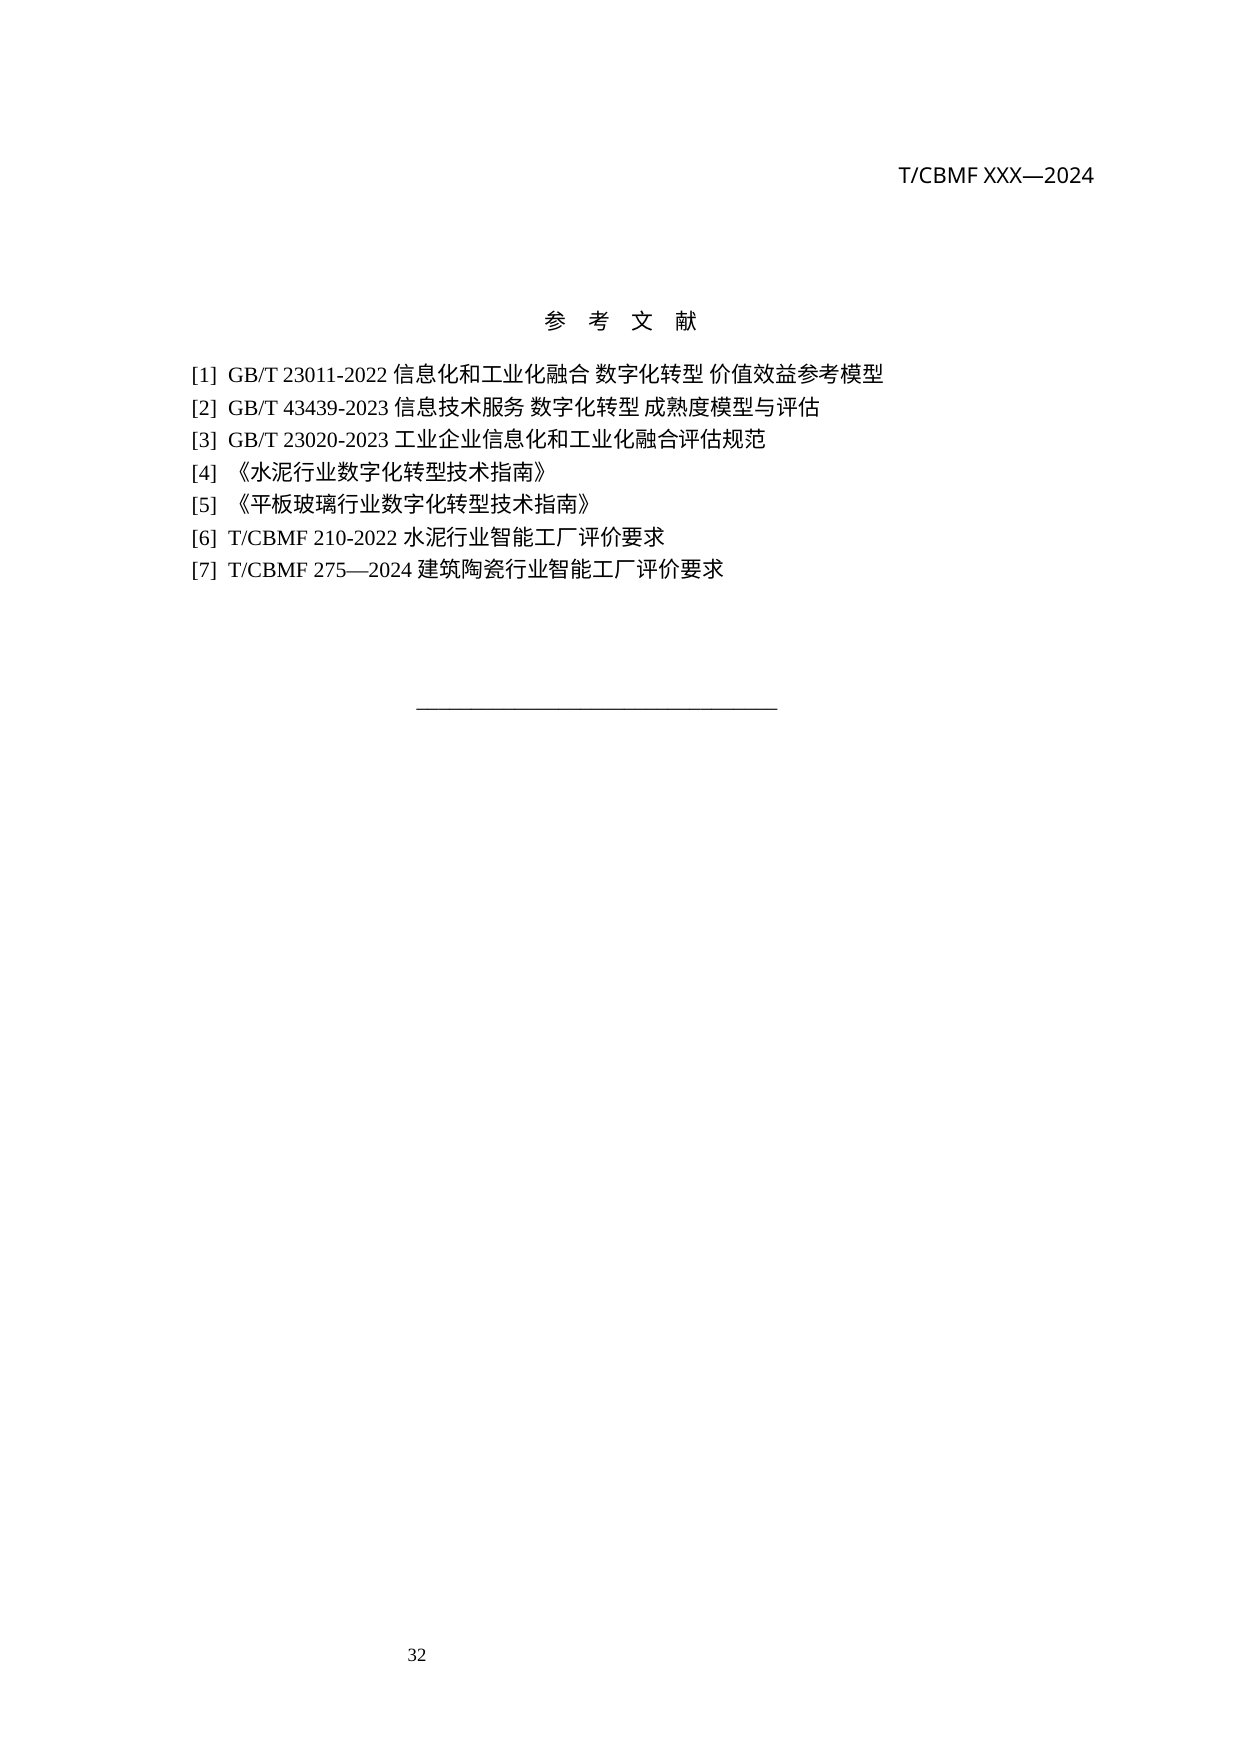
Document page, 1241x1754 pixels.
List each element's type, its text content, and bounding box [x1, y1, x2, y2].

text [1] GB/T 23011-2022 信息化和工业化融合 数字化转型 价值效益参考模型 [148, 357, 1094, 389]
text [7] T/CBMF 275—2024 建筑陶瓷行业智能工厂评价要求 [148, 552, 1094, 584]
text _________________________________ [373, 687, 888, 712]
text [4] 《水泥行业数字化转型技术指南》 [148, 454, 1094, 487]
text 参 考 文 献 [148, 303, 1094, 336]
text [3] GB/T 23020-2023 工业企业信息化和工业化融合评估规范 [148, 422, 1094, 454]
text [5] 《平板玻璃行业数字化转型技术指南》 [148, 487, 1094, 519]
text [6] T/CBMF 210-2022 水泥行业智能工厂评价要求 [148, 519, 1094, 552]
text [2] GB/T 43439-2023 信息技术服务 数字化转型 成熟度模型与评估 [148, 389, 1094, 422]
